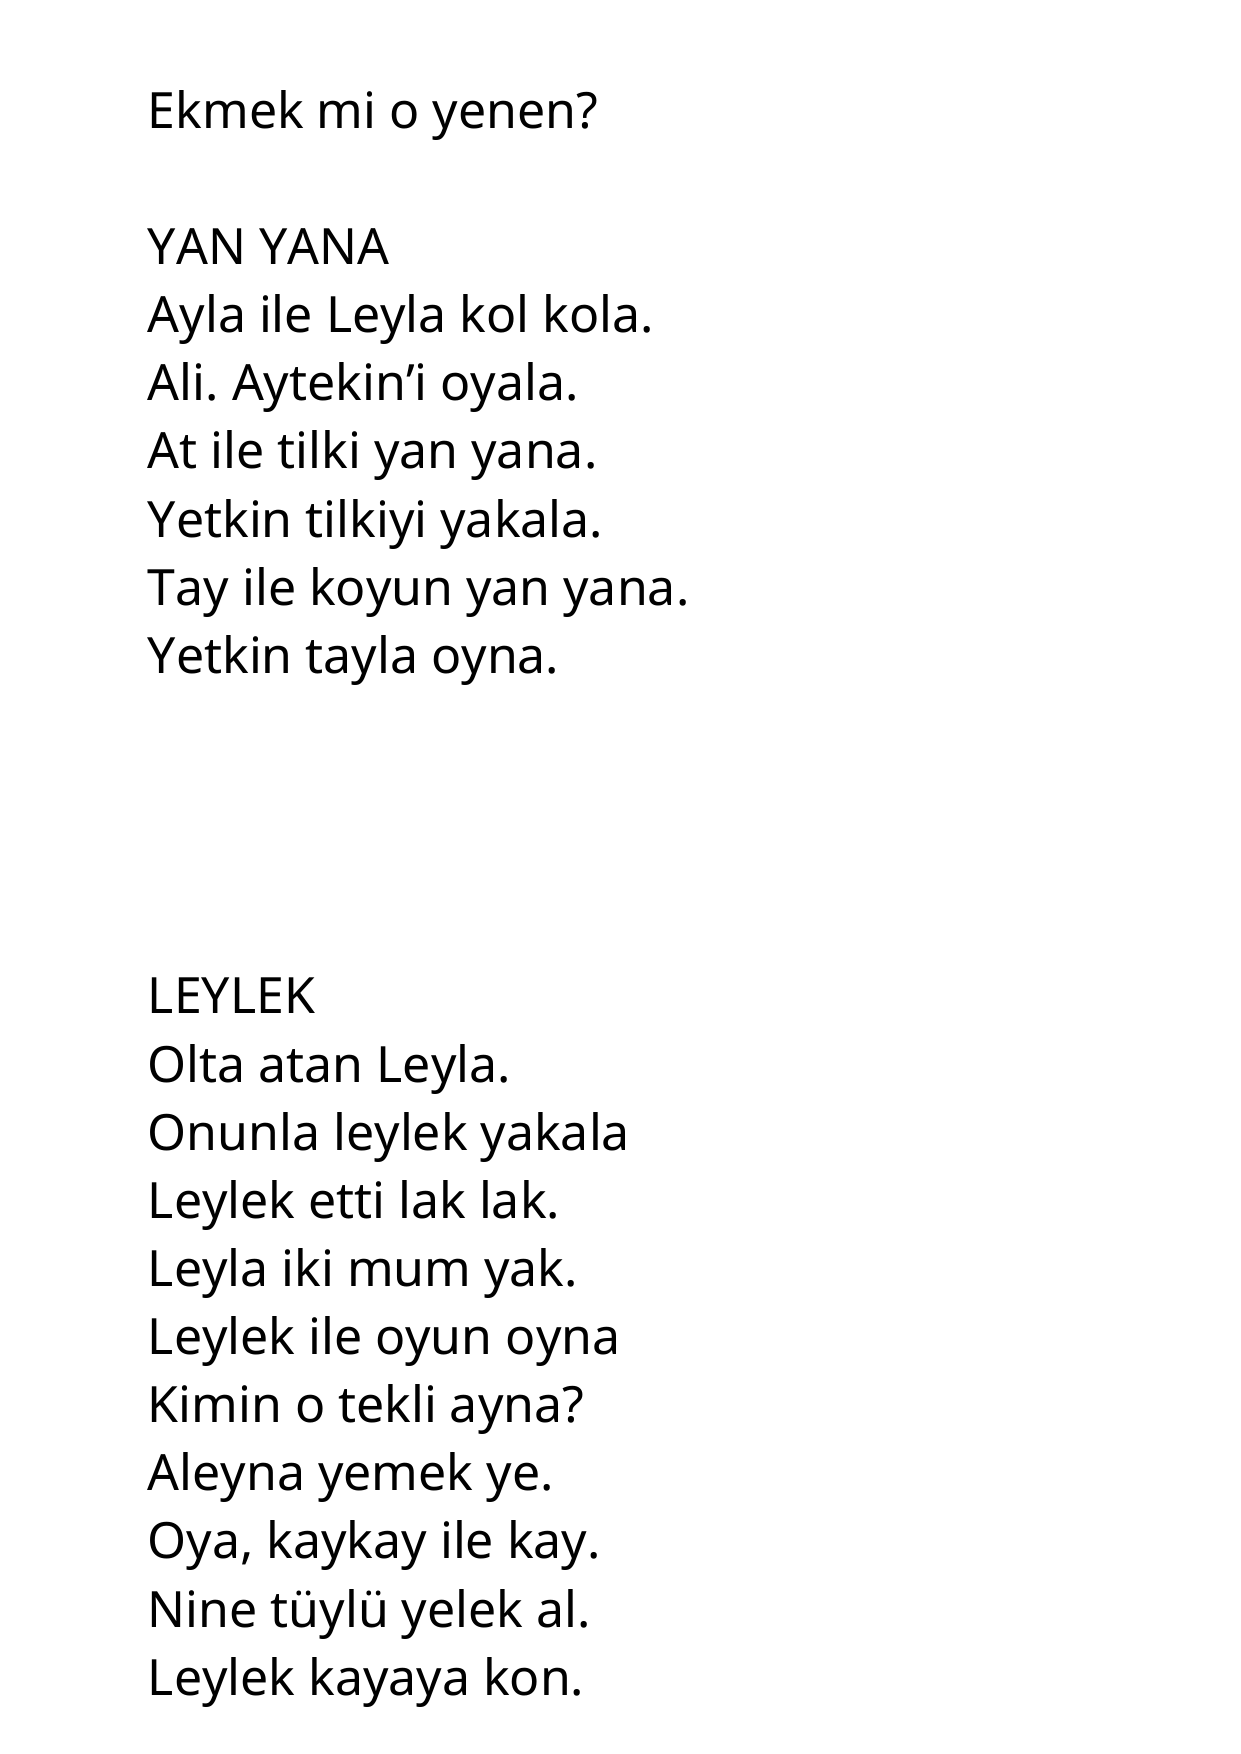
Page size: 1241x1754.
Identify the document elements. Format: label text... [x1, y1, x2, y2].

text Nine tüylü yelek al. [148, 1574, 1144, 1642]
text Yetkin tilkiyi yakala. [148, 484, 1144, 552]
text Leyla iki mum yak. [148, 1233, 1144, 1301]
text Ayla ile Leyla kol kola. [148, 279, 1144, 347]
text Ali. Aytekin’i oyala. [148, 347, 1144, 416]
text Oya, kaykay ile kay. [148, 1506, 1144, 1574]
text At ile tilki yan yana. [148, 416, 1144, 484]
text YAN YANA [148, 211, 1144, 279]
text Leylek ile oyun oyna [148, 1301, 1144, 1369]
text Tay ile koyun yan yana. [148, 552, 1144, 620]
text Leylek etti lak lak. [148, 1165, 1144, 1233]
text Yetkin tayla oyna. [148, 620, 1144, 688]
text Olta atan Leyla. [148, 1029, 1144, 1097]
text Aleyna yemek ye. [148, 1437, 1144, 1506]
text Onunla leylek yakala [148, 1097, 1144, 1165]
text LEYLEK [148, 961, 1144, 1029]
text Kimin o tekli ayna? [148, 1369, 1144, 1437]
text Ekmek mi o yenen? [148, 75, 1144, 143]
text Leylek kayaya kon. [148, 1642, 1144, 1710]
